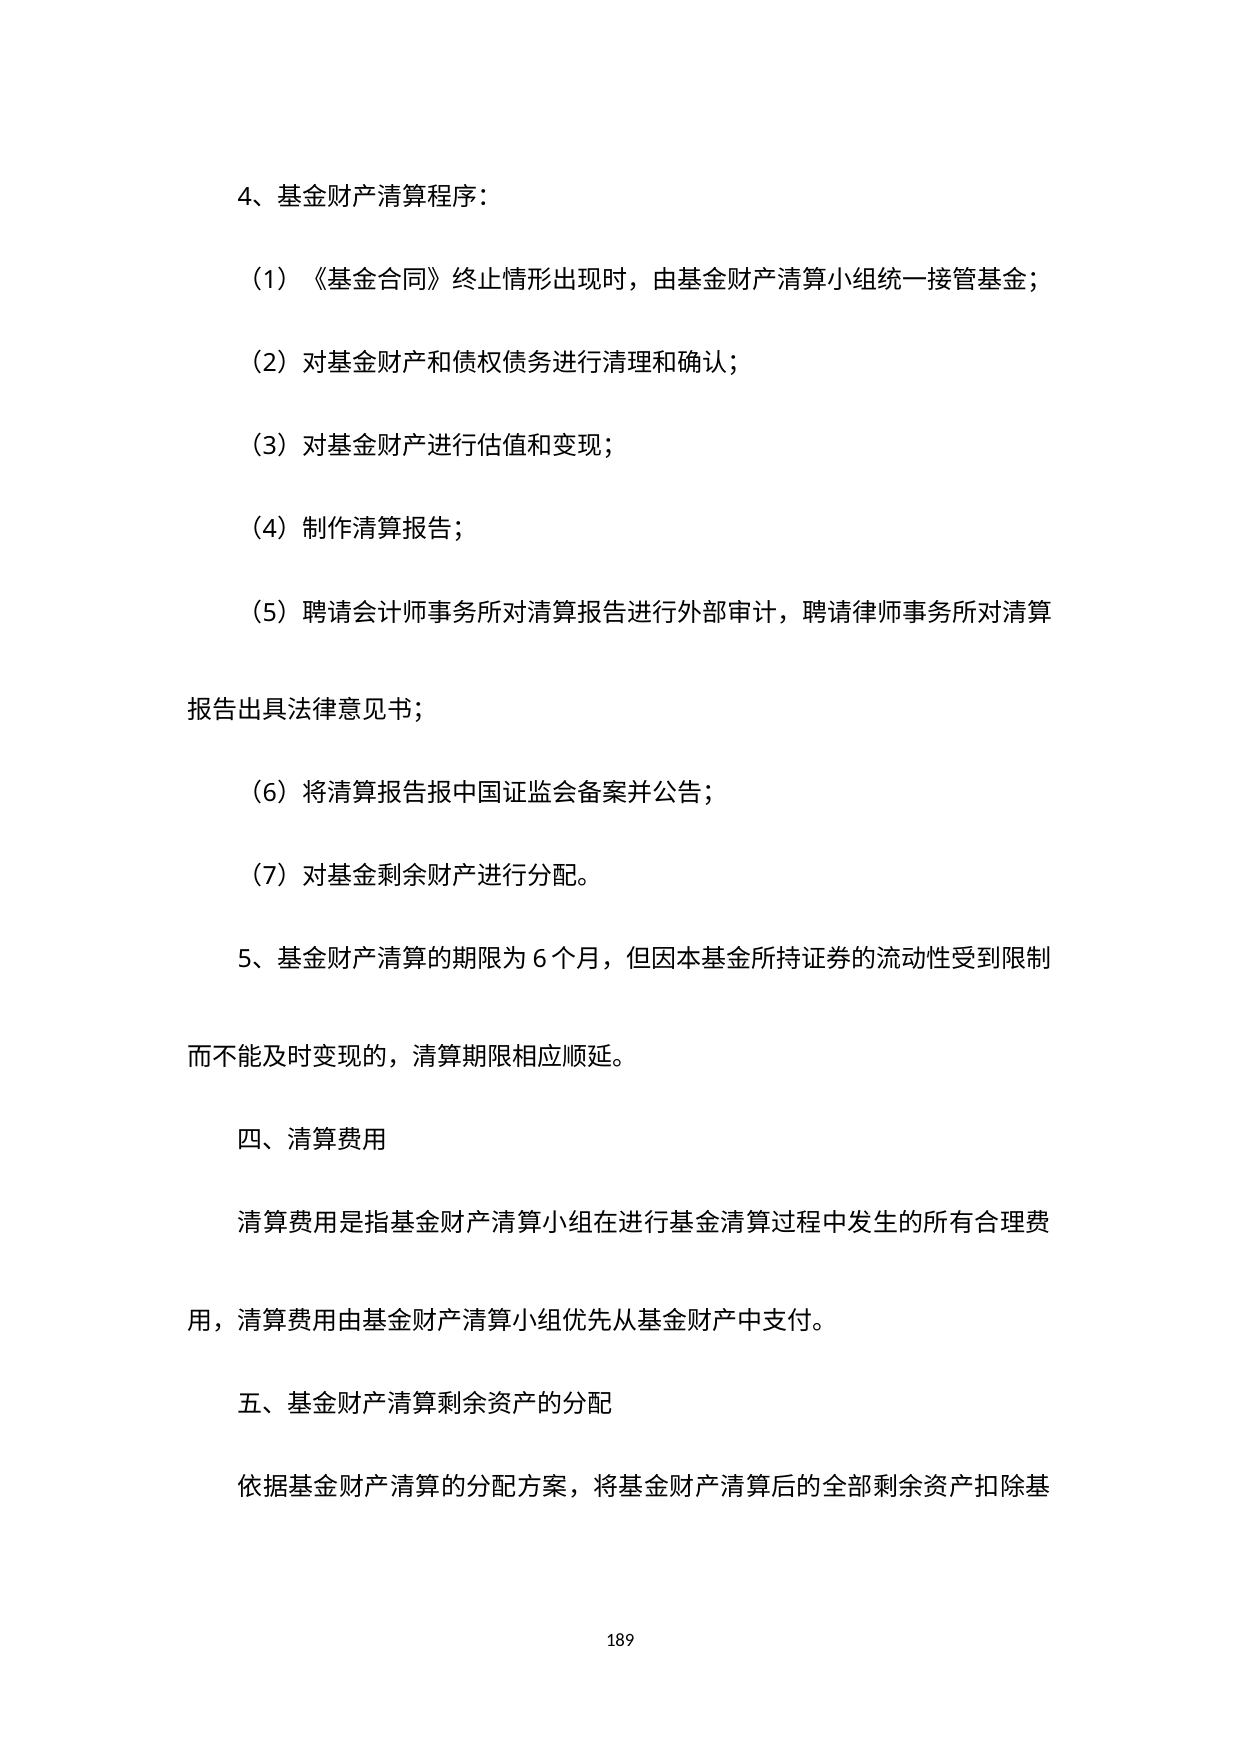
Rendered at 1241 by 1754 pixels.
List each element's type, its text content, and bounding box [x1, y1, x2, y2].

text 5、基金财产清算的期限为6个月，但因本基金所持证券的流动性受到限制而不能及时变现的，清算期限相应顺延。 [187, 924, 1053, 1087]
text （1）《基金合同》终止情形出现时，由基金财产清算小组统一接管基金； [187, 245, 1053, 310]
text （7）对基金剩余财产进行分配。 [187, 841, 1053, 906]
text （4）制作清算报告； [187, 494, 1053, 559]
text 4、基金财产清算程序： [187, 162, 1053, 227]
text （2）对基金财产和债权债务进行清理和确认； [187, 328, 1053, 393]
text （5）聘请会计师事务所对清算报告进行外部审计，聘请律师事务所对清算报告出具法律意见书； [187, 578, 1053, 740]
text 四、清算费用 [187, 1105, 1053, 1170]
text 清算费用是指基金财产清算小组在进行基金清算过程中发生的所有合理费用，清算费用由基金财产清算小组优先从基金财产中支付。 [187, 1188, 1053, 1351]
text 五、基金财产清算剩余资产的分配 [187, 1369, 1053, 1434]
text （3）对基金财产进行估值和变现； [187, 411, 1053, 476]
text （6）将清算报告报中国证监会备案并公告； [187, 758, 1053, 823]
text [187, 1452, 1053, 1517]
